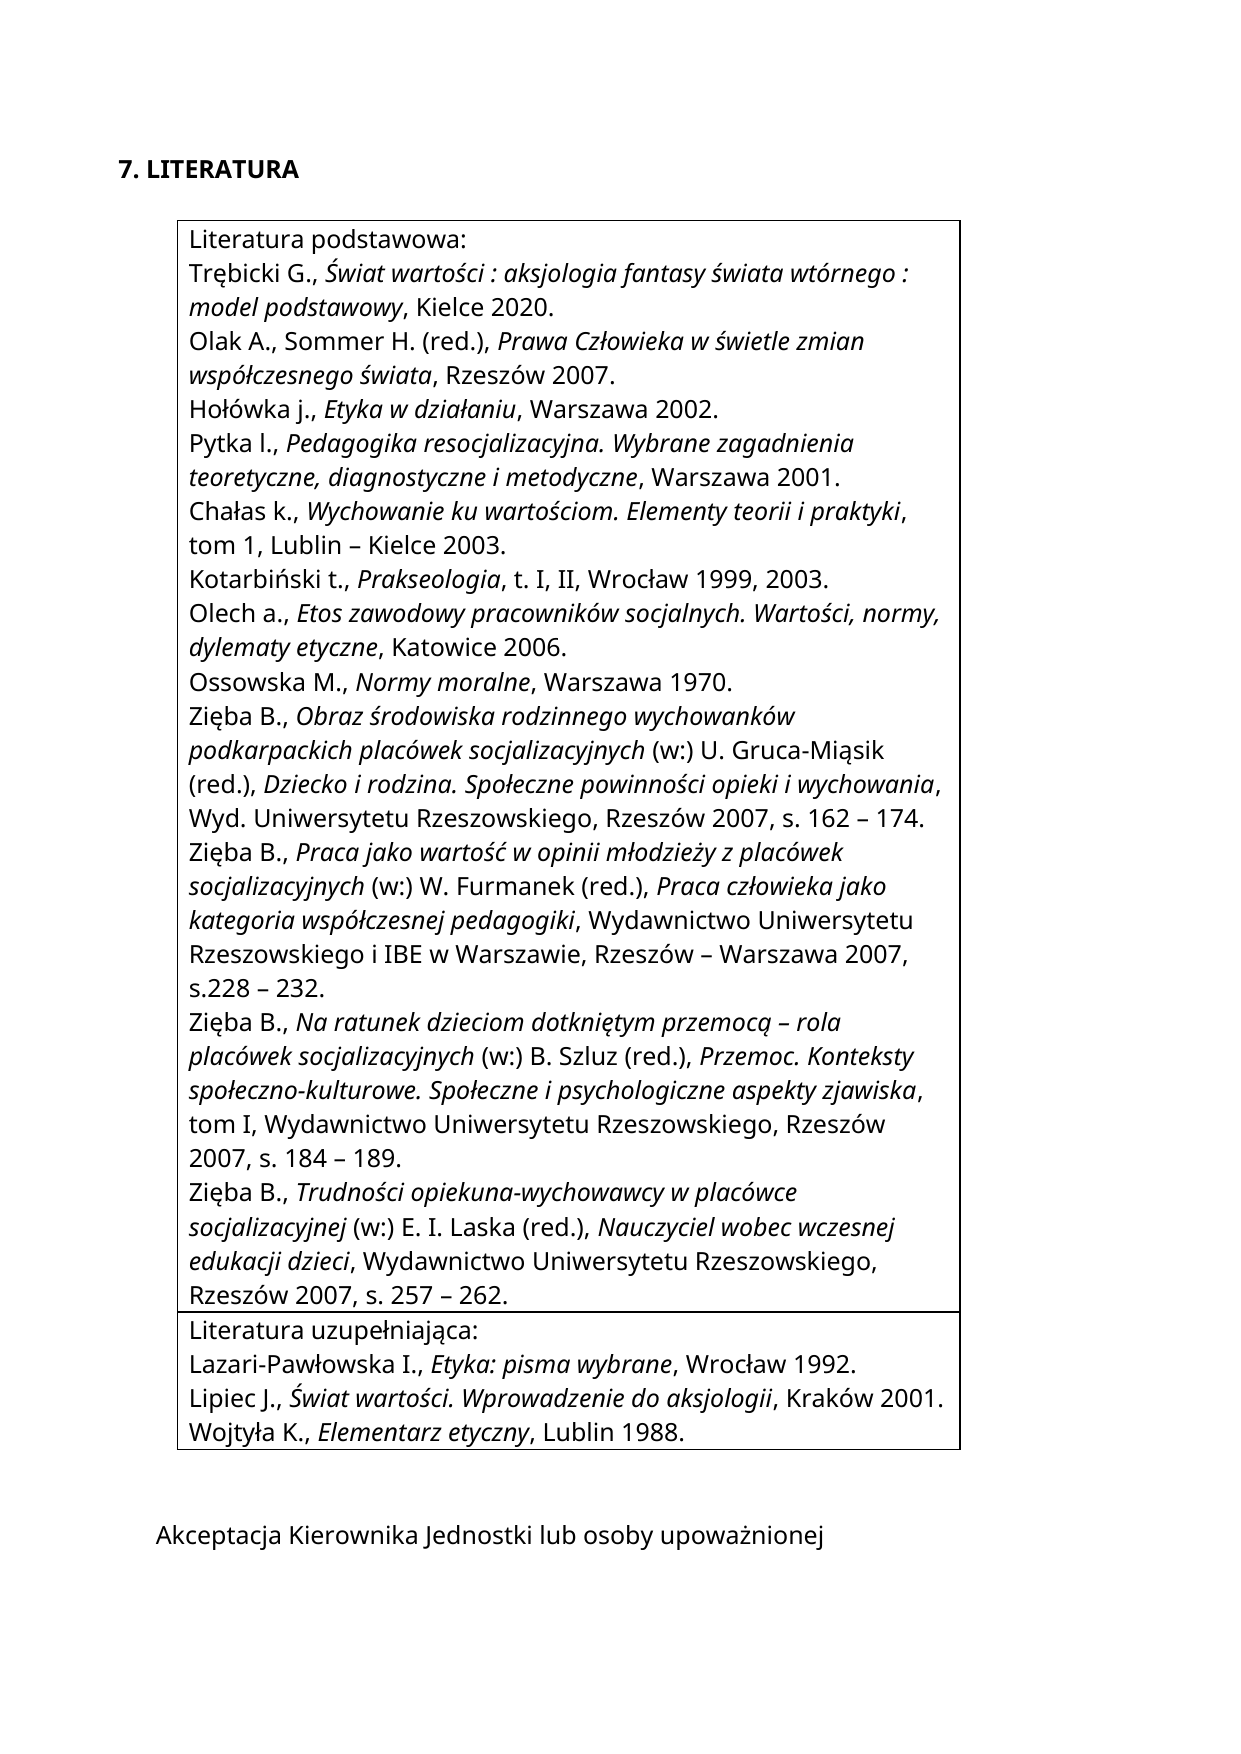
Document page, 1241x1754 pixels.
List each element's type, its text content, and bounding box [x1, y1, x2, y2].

table_header Literatura podstawowa: Trębicki G., Świat wartości : aksjologia fantasy świata wtórnego : model podstawowy, Kielce 2020. Olak A., Sommer H. (red.), Prawa Człowieka w świetle zmian współczesnego świata, Rzeszów 2007. Hołówka j., Etyka w działaniu, Warszawa 2002. Pytka l., Pedagogika resocjalizacyjna. Wybrane zagadnienia teoretyczne, diagnostyczne i metodyczne, Warszawa 2001. Chałas k., Wychowanie ku wartościom. Elementy teorii i praktyki, tom 1, Lublin – Kielce 2003. Kotarbiński t., Prakseologia, t. I, II, Wrocław 1999, 2003. Olech a., Etos zawodowy pracowników socjalnych. Wartości, normy, dylematy etyczne, Katowice 2006. Ossowska M., Normy moralne, Warszawa 1970. Zięba B., Obraz środowiska rodzinnego wychowanków podkarpackich placówek socjalizacyjnych (w:) U. Gruca-Miąsik (red.), Dziecko i rodzina. Społeczne powinności opieki i wychowania, Wyd. Uniwersytetu Rzeszowskiego, Rzeszów 2007, s. 162 – 174. Zięba B., Praca jako wartość w opinii młodzieży z placówek socjalizacyjnych (w:) W. Furmanek (red.), Praca człowieka jako kategoria współczesnej pedagogiki, Wydawnictwo Uniwersytetu Rzeszowskiego i IBE w Warszawie, Rzeszów – Warszawa 2007, s.228 – 232. Zięba B., Na ratunek dzieciom dotkniętym przemocą – rola placówek socjalizacyjnych (w:) B. Szluz (red.), Przemoc. Konteksty społeczno-kulturowe. Społeczne i psychologiczne aspekty zjawiska, tom I, Wydawnictwo Uniwersytetu Rzeszowskiego, Rzeszów 2007, s. 184 – 189. Zięba B., Trudności opiekuna-wychowawcy w placówce socjalizacyjnej (w:) E. I. Laska (red.), Nauczyciel wobec wczesnej edukacji dzieci, Wydawnictwo Uniwersytetu Rzeszowskiego, Rzeszów 2007, s. 257 – 262. [178, 221, 959, 1311]
table_cell Literatura uzupełniająca: Lazari-Pawłowska I., Etyka: pisma wybrane, Wrocław 1992. Lipiec J., Świat wartości. Wprowadzenie do aksjologii, Kraków 2001. Wojtyła K., Elementarz etyczny, Lublin 1988. [178, 1313, 959, 1449]
text 7. LITERATURA [118, 152, 1122, 186]
text Akceptacja Kierownika Jednostki lub osoby upoważnionej [156, 1518, 1122, 1552]
